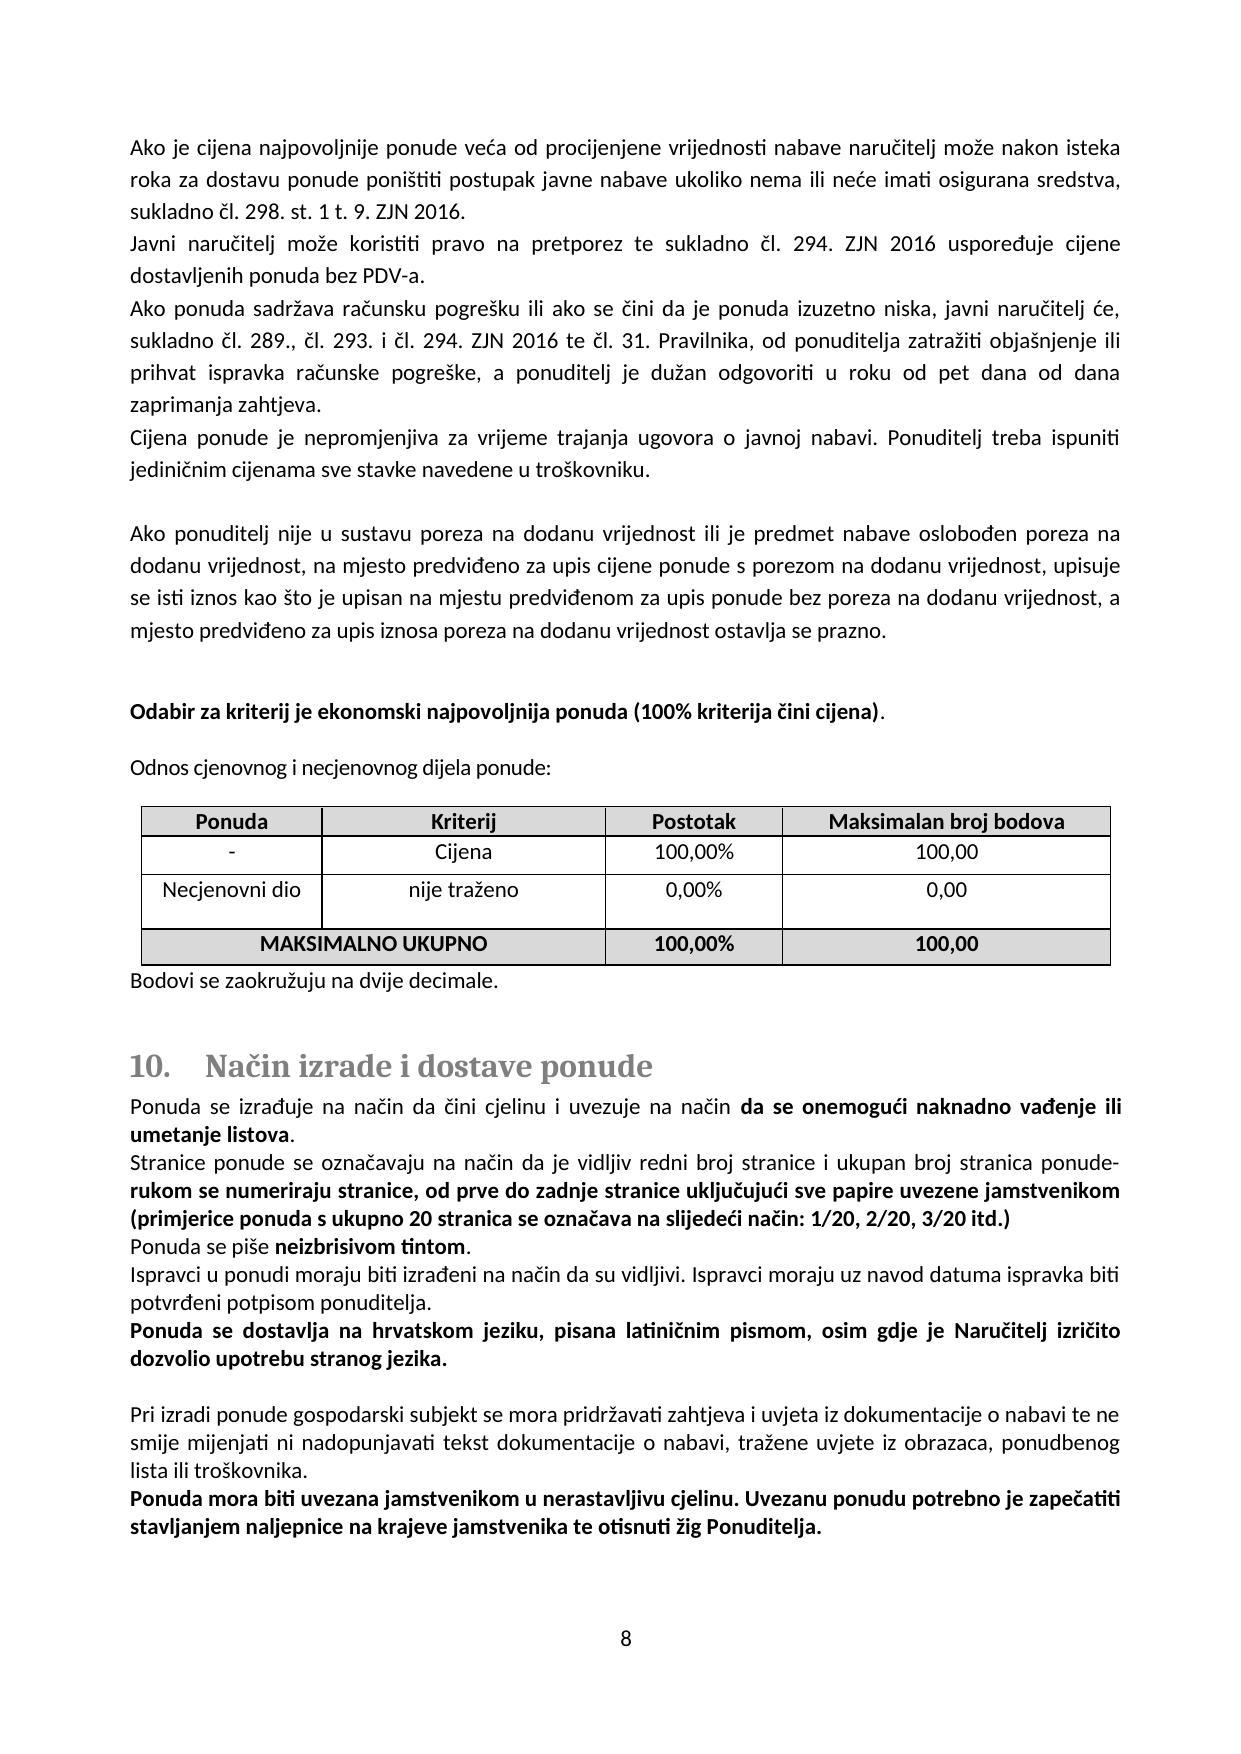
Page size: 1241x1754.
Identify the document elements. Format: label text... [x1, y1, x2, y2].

table_header Maksimalan broj bodova [783, 807, 1110, 835]
text Odabir za kriterij je ekonomski najpovoljnija ponuda (100% kriterija čini cijena). [130, 697, 1122, 725]
list Javni naručitelj može koristiti pravo na pretporez te sukladno čl. 294. ZJN 2016 uspoređuje cijene dostavljenih ponuda bez PDV-a. [130, 229, 1122, 290]
text Ponuda se izrađuje na način da čini cjelinu i uvezuje na način da se onemogući naknadno vađenje ili umetanje listova. [130, 1092, 1122, 1148]
list Cijena ponude je nepromjenjiva za vrijeme trajanja ugovora o javnoj nabavi. Ponuditelj treba ispuniti jediničnim cijenama sve stavke navedene u troškovniku. [130, 423, 1122, 483]
table_cell 0,00 [783, 875, 1110, 928]
list Bodovi se zaokružuju na dvije decimale. [130, 966, 1122, 994]
table_cell 100,00 [783, 837, 1110, 874]
table_header Postotak [606, 807, 782, 835]
table_cell Necjenovni dio [142, 875, 321, 928]
text Pri izradi ponude gospodarski subjekt se mora pridržavati zahtjeva i uvjeta iz dokumentacije o nabavi te ne smije mijenjati ni nadopunjavati tekst dokumentacije o nabavi, tražene uvjete iz obrazaca, ponudbenog lista ili troškovnika. [130, 1400, 1122, 1484]
text Ponuda se dostavlja na hrvatskom jeziku, pisana latiničnim pismom, osim gdje je Naručitelj izričito dozvolio upotrebu stranog jezika. [130, 1316, 1122, 1372]
list Ako ponuda sadržava računsku pogrešku ili ako se čini da je ponuda izuzetno niska, javni naručitelj će, sukladno čl. 289., čl. 293. i čl. 294. ZJN 2016 te čl. 31. Pravilnika, od ponuditelja zatražiti objašnjenje ili prihvat ispravka računske pogreške, a ponuditelj je dužan odgovoriti u roku od pet dana od dana zaprimanja zahtjeva. [130, 294, 1122, 418]
table_header Kriterij [323, 807, 605, 835]
table_cell 100,00% [606, 930, 782, 964]
text Ponuda mora biti uvezana jamstvenikom u nerastavljivu cjelinu. Uvezanu ponudu potrebno je zapečatiti stavljanjem naljepnice na krajeve jamstvenika te otisnuti žig Ponuditelja. [130, 1484, 1122, 1540]
text Stranice ponude se označavaju na način da je vidljiv redni broj stranice i ukupan broj stranica ponude- rukom se numeriraju stranice, od prve do zadnje stranice uključujući sve papire uvezene jamstvenikom (primjerice ponuda s ukupno 20 stranica se označava na slijedeći način: 1/20, 2/20, 3/20 itd.) [130, 1148, 1122, 1232]
table_cell nije traženo [323, 875, 605, 928]
table_cell Cijena [323, 837, 605, 874]
table_cell MAKSIMALNO UKUPNO [142, 930, 605, 964]
text Način izrade i dostave ponude [130, 1048, 1122, 1086]
text Ispravci u ponudi moraju biti izrađeni na način da su vidljivi. Ispravci moraju uz navod datuma ispravka biti potvrđeni potpisom ponuditelja. [130, 1260, 1122, 1316]
list Ako je cijena najpovoljnije ponude veća od procijenjene vrijednosti nabave naručitelj može nakon isteka roka za dostavu ponude poništiti postupak javne nabave ukoliko nema ili neće imati osigurana sredstva, sukladno čl. 298. st. 1 t. 9. ZJN 2016. [130, 133, 1122, 225]
list Ako ponuditelj nije u sustavu poreza na dodanu vrijednost ili je predmet nabave oslobođen poreza na dodanu vrijednost, na mjesto predviđeno za upis cijene ponude s porezom na dodanu vrijednost, upisuje se isti iznos kao što je upisan na mjestu predviđenom za upis ponude bez poreza na dodanu vrijednost, a mjesto predviđeno za upis iznosa poreza na dodanu vrijednost ostavlja se prazno. [130, 519, 1122, 644]
text Ponuda se piše neizbrisivom tintom. [130, 1232, 1122, 1260]
list Odnos cjenovnog i necjenovnog dijela ponude: [130, 753, 1122, 781]
table_cell 0,00% [606, 875, 782, 928]
table_cell 100,00 [783, 930, 1110, 964]
table_cell 100,00% [606, 837, 782, 874]
table_cell - [142, 837, 321, 874]
table_header Ponuda [142, 807, 322, 835]
